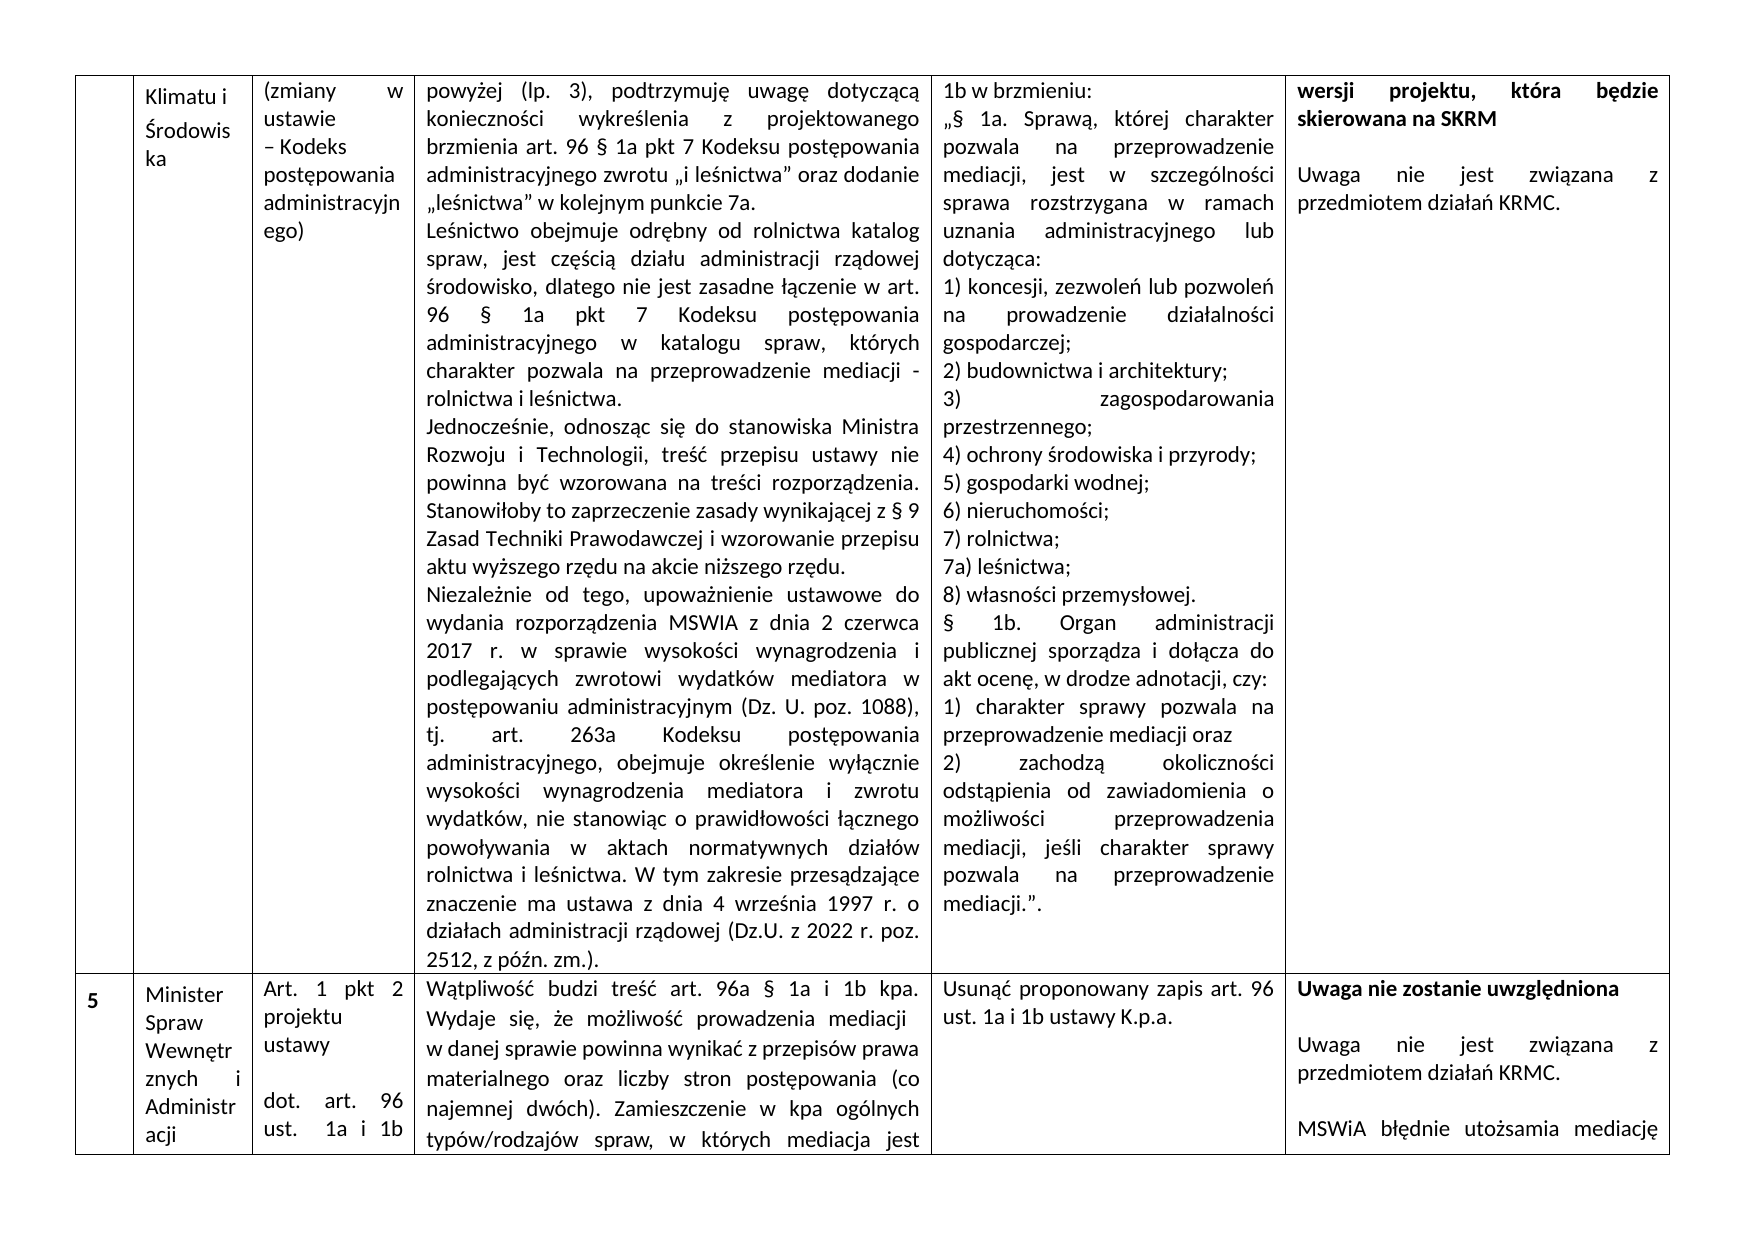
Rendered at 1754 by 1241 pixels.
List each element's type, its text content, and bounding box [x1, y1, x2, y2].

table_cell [134, 76, 252, 973]
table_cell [134, 974, 252, 1154]
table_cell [253, 974, 414, 1154]
table_cell 5 [76, 974, 133, 1154]
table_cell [932, 974, 1285, 1154]
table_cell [1286, 974, 1669, 1154]
table_cell 4 [76, 76, 133, 973]
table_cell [253, 76, 414, 973]
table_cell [1286, 76, 1669, 973]
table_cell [415, 974, 931, 1154]
